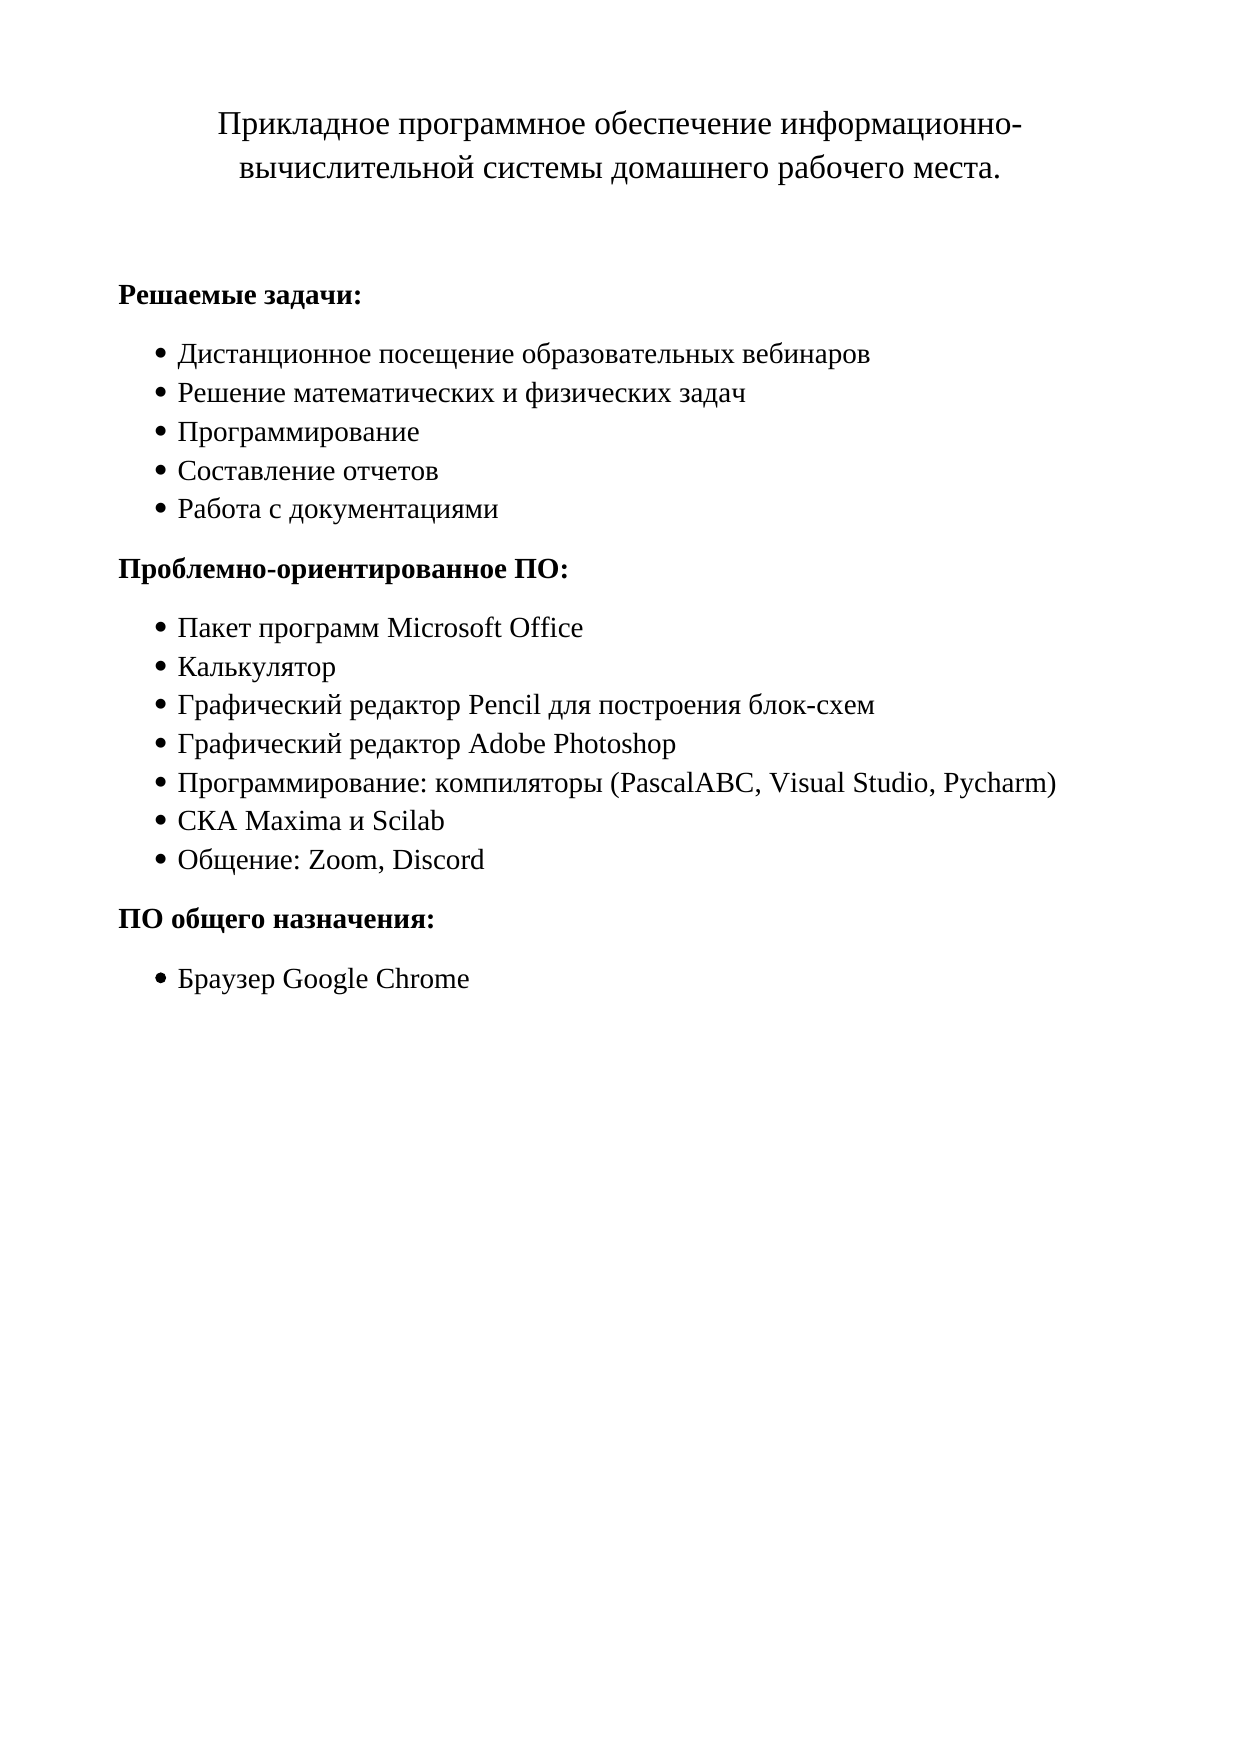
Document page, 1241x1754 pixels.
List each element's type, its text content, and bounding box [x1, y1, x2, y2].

list Составление отчетов [156, 453, 1122, 486]
text ПО общего назначения: [118, 901, 1122, 935]
list Работа с документациями [156, 491, 1122, 525]
list СКА Maxima и Scilab [156, 803, 1122, 837]
list Пакет программ Microsoft Office [156, 610, 1122, 644]
list Программирование [156, 414, 1122, 448]
list Решение математических и физических задач [156, 375, 1122, 409]
text Прикладное программное обеспечение информационно-вычислительной системы домашнего рабочего места. [118, 103, 1122, 186]
list Программирование: компиляторы (PascalABC, Visual Studio, Pycharm) [156, 765, 1122, 798]
list Браузер Google Chrome [156, 961, 1122, 994]
text Проблемно-ориентированное ПО: [118, 551, 1122, 584]
list Дистанционное посещение образовательных вебинаров [156, 337, 1122, 370]
list Графический редактор Pencil для построения блок-схем [156, 687, 1122, 721]
list Калькулятор [156, 649, 1122, 682]
text Решаемые задачи: [118, 277, 1122, 311]
list Графический редактор Adobe Photoshop [156, 726, 1122, 760]
list Общение: Zoom, Discord [156, 842, 1122, 876]
